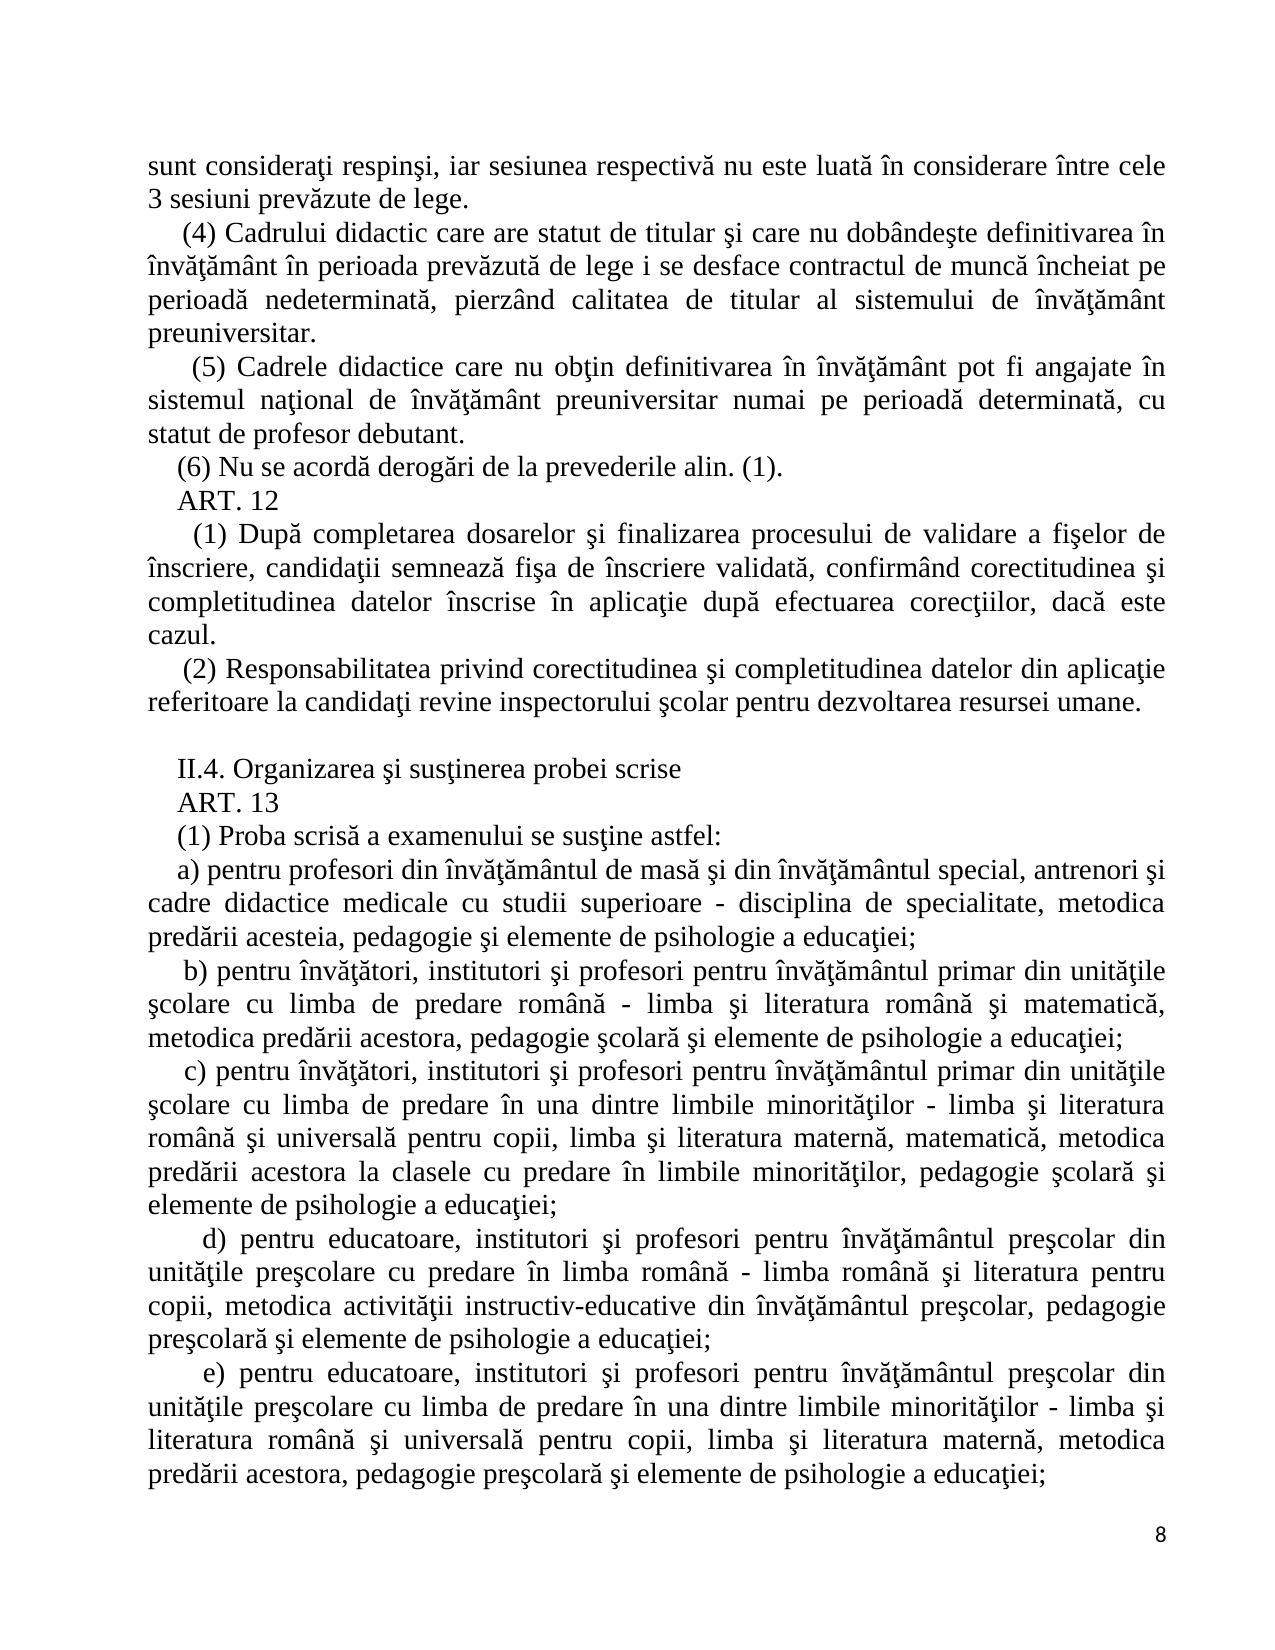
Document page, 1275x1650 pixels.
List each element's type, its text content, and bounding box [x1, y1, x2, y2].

text a) pentru profesori din învăţământul de masă şi din învăţământul special, antrenori şi cadre didactice medicale cu studii superioare - disciplina de specialitate, metodica predării acesteia, pedagogie şi elemente de psihologie a educaţiei; [148, 852, 1167, 953]
text ART. 12 [148, 483, 1167, 517]
text c) pentru învăţători, institutori şi profesori pentru învăţământul primar din unităţile şcolare cu limba de predare în una dintre limbile minorităţilor - limba şi literatura română şi universală pentru copii, limba şi literatura maternă, matematică, metodica predării acestora la clasele cu predare în limbile minorităţilor, pedagogie şcolară şi elemente de psihologie a educaţiei; [148, 1053, 1167, 1221]
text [148, 148, 1167, 215]
text b) pentru învăţători, institutori şi profesori pentru învăţământul primar din unităţile şcolare cu limba de predare română - limba şi literatura română şi matematică, metodica predării acestora, pedagogie şcolară şi elemente de psihologie a educaţiei; [148, 953, 1167, 1053]
text (1) Proba scrisă a examenului se susţine astfel: [148, 818, 1167, 852]
text II.4. Organizarea şi susţinerea probei scrise [148, 751, 1167, 785]
text (4) Cadrului didactic care are statut de titular şi care nu dobândeşte definitivarea în învăţământ în perioada prevăzută de lege i se desface contractul de muncă încheiat pe perioadă nedeterminată, pierzând calitatea de titular al sistemului de învăţământ preuniversitar. [148, 215, 1167, 349]
text (5) Cadrele didactice care nu obţin definitivarea în învăţământ pot fi angajate în sistemul naţional de învăţământ preuniversitar numai pe perioadă determinată, cu statut de profesor debutant. [148, 349, 1167, 449]
text d) pentru educatoare, institutori şi profesori pentru învăţământul preşcolar din unităţile preşcolare cu predare în limba română - limba română şi literatura pentru copii, metodica activităţii instructiv-educative din învăţământul preşcolar, pedagogie preşcolară şi elemente de psihologie a educaţiei; [148, 1221, 1167, 1355]
text e) pentru educatoare, institutori şi profesori pentru învăţământul preşcolar din unităţile preşcolare cu limba de predare în una dintre limbile minorităţilor - limba şi literatura română şi universală pentru copii, limba şi literatura maternă, metodica predării acestora, pedagogie preşcolară şi elemente de psihologie a educaţiei; [148, 1355, 1167, 1489]
text (6) Nu se acordă derogări de la prevederile alin. (1). [148, 449, 1167, 483]
text (1) După completarea dosarelor şi finalizarea procesului de validare a fişelor de înscriere, candidaţii semnează fişa de înscriere validată, confirmând corectitudinea şi completitudinea datelor înscrise în aplicaţie după efectuarea corecţiilor, dacă este cazul. [148, 517, 1167, 651]
text ART. 13 [148, 785, 1167, 818]
text (2) Responsabilitatea privind corectitudinea şi completitudinea datelor din aplicaţie referitoare la candidaţi revine inspectorului şcolar pentru dezvoltarea resursei umane. [148, 651, 1167, 718]
